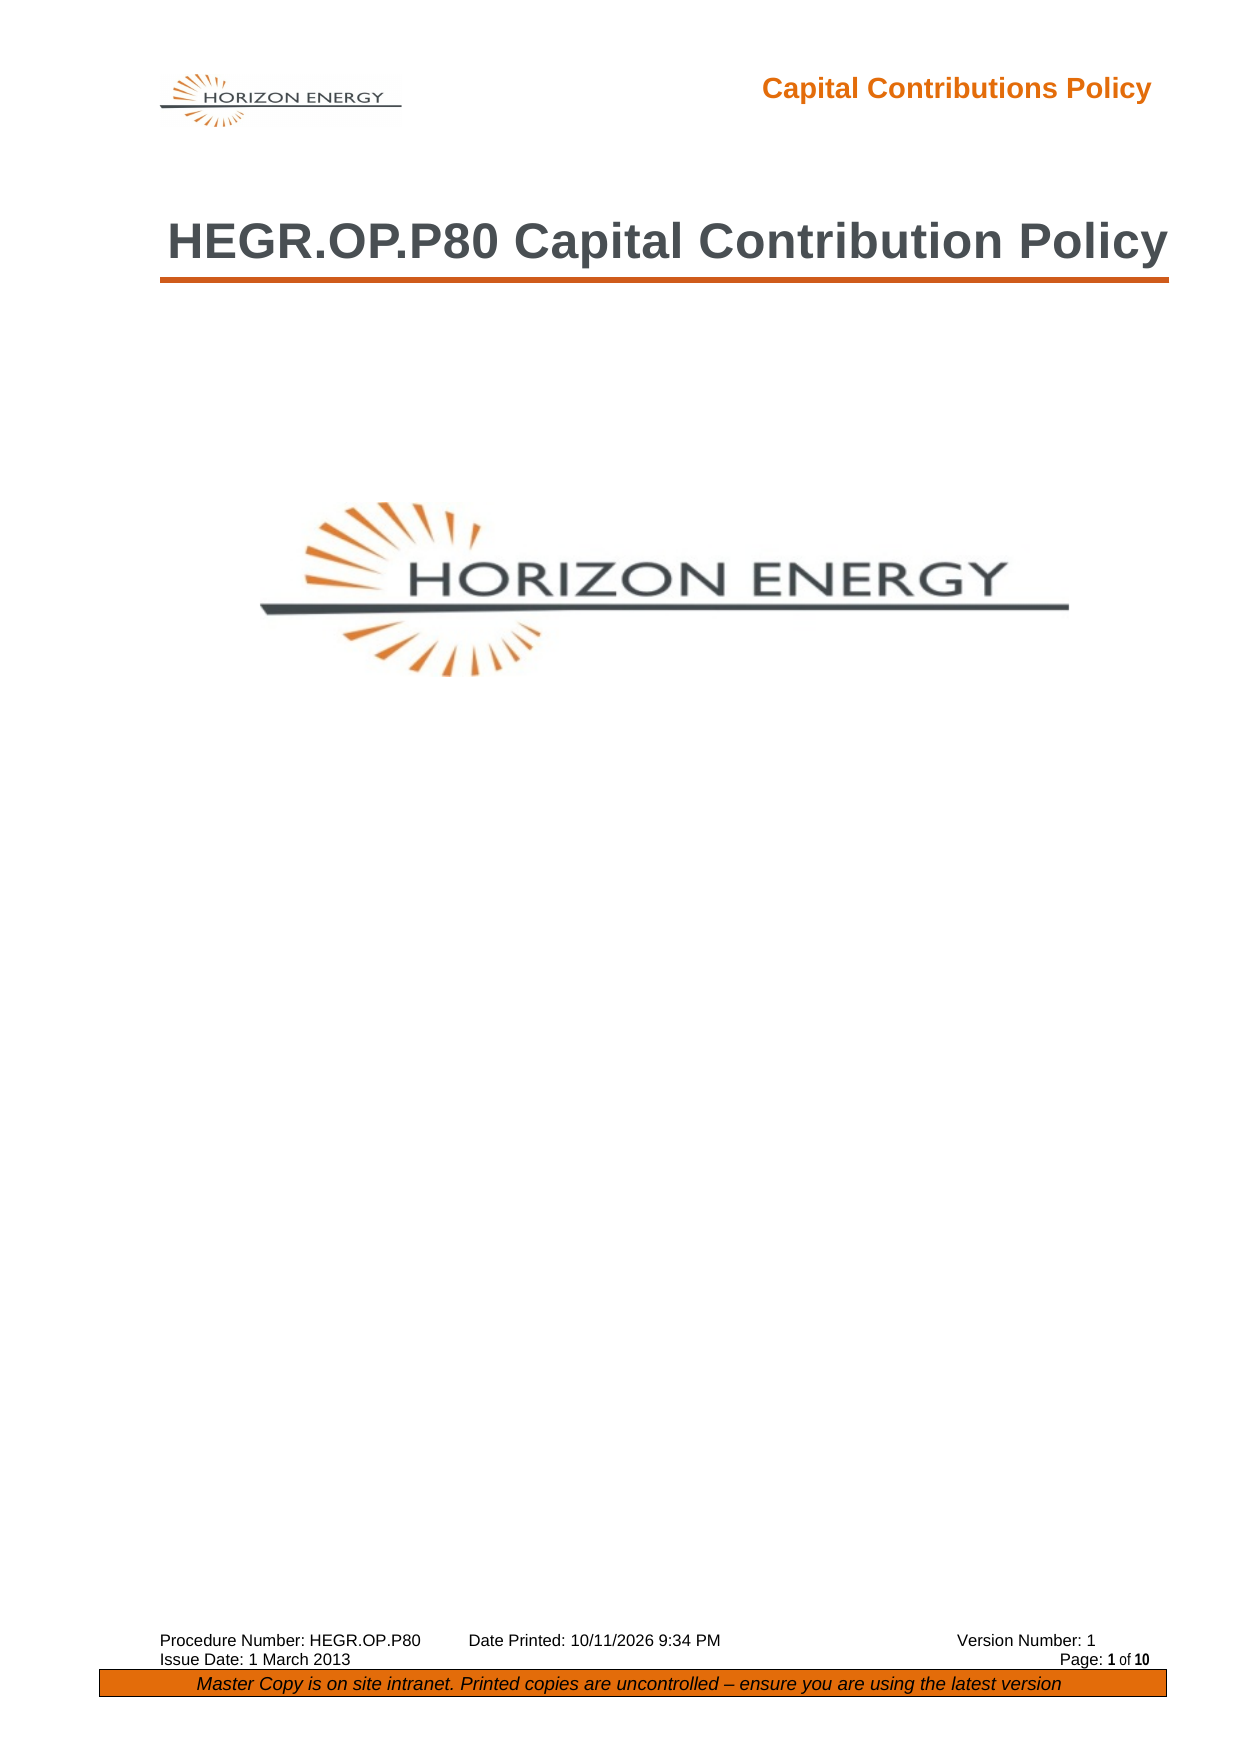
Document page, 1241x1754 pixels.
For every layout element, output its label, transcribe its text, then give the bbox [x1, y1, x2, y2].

picture [259, 502, 1070, 677]
picture [159, 74, 402, 127]
title HEGR.OP.P80 Capital Contribution Policy [159, 211, 1169, 283]
